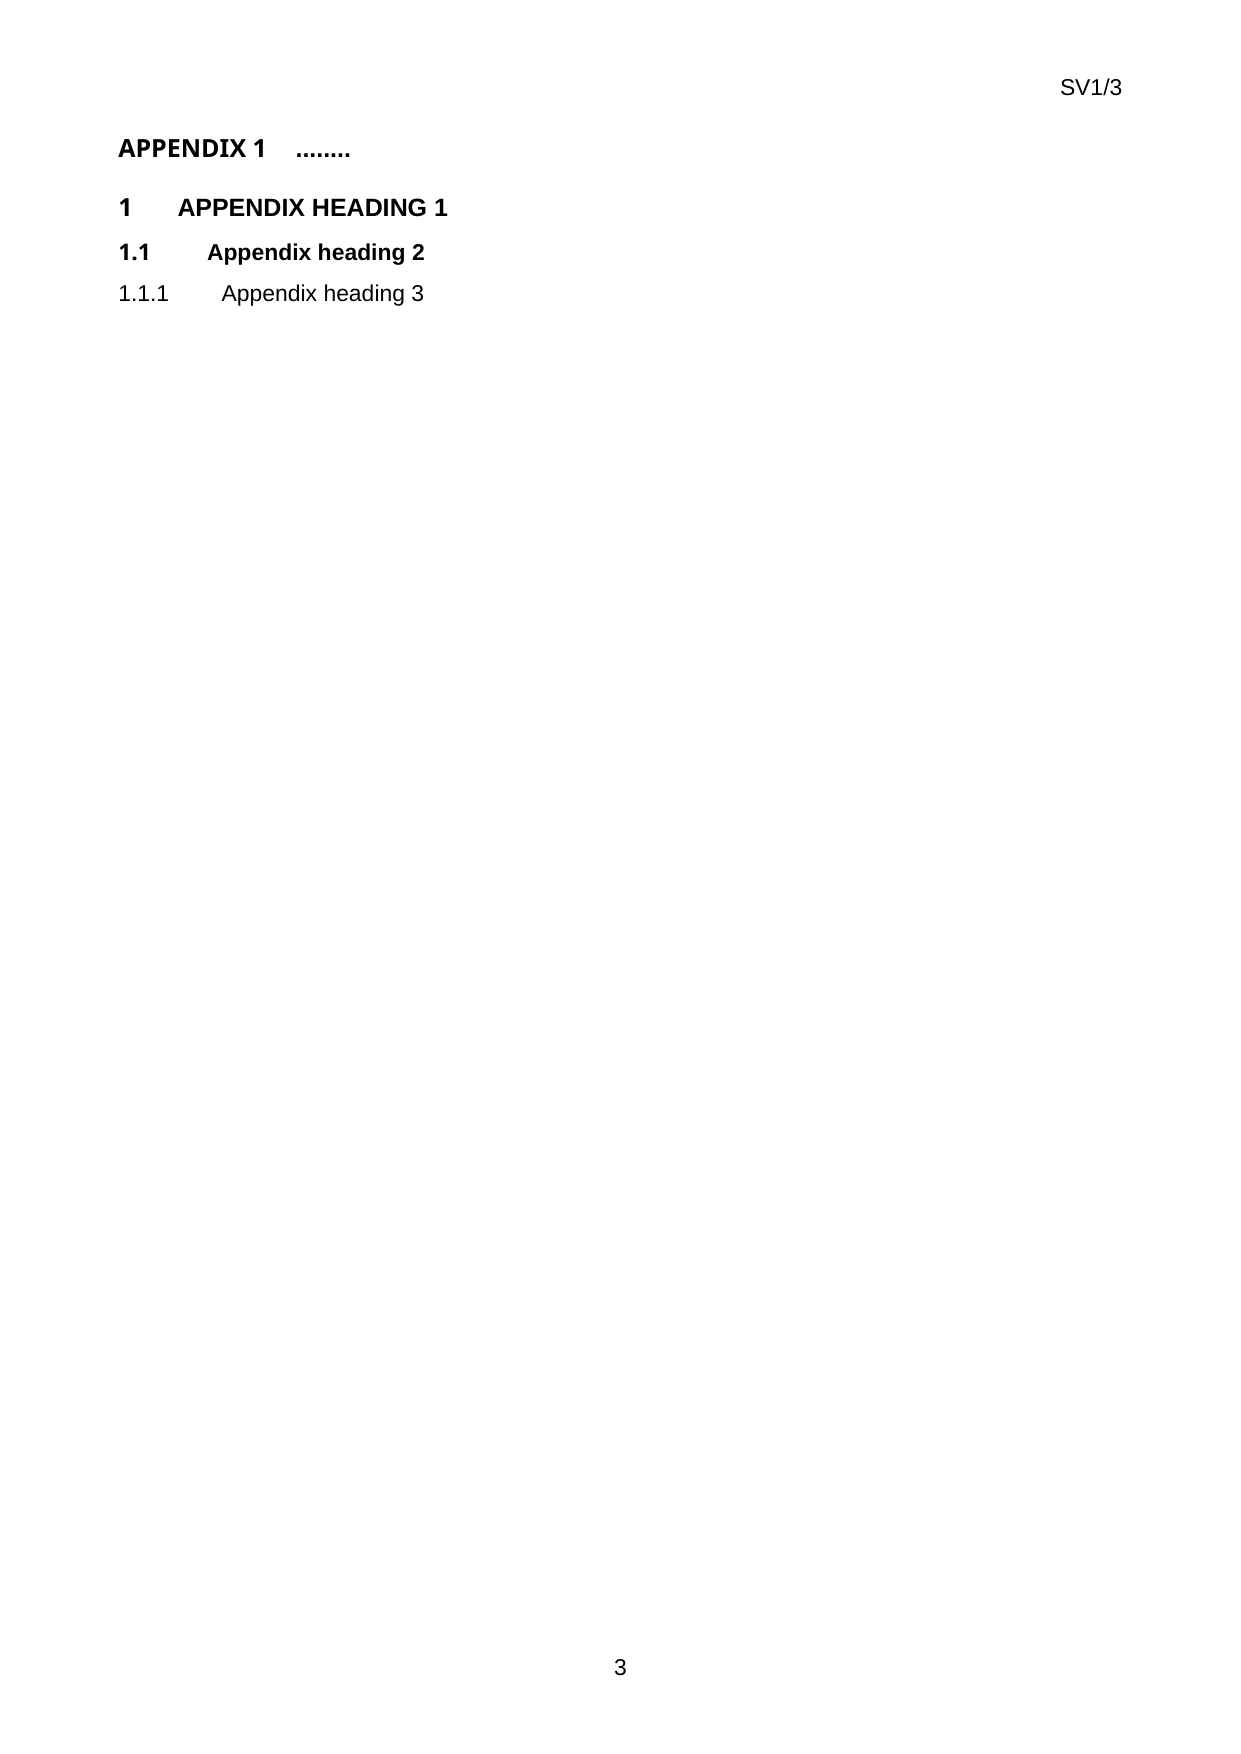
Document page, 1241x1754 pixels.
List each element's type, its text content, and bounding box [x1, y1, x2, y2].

subtitle Appendix heading 2 [118, 236, 1122, 267]
subtitle Appendix heading 3 [118, 280, 1122, 306]
text ........ [118, 131, 1122, 165]
subtitle Appendix heading 1 [118, 190, 1122, 224]
